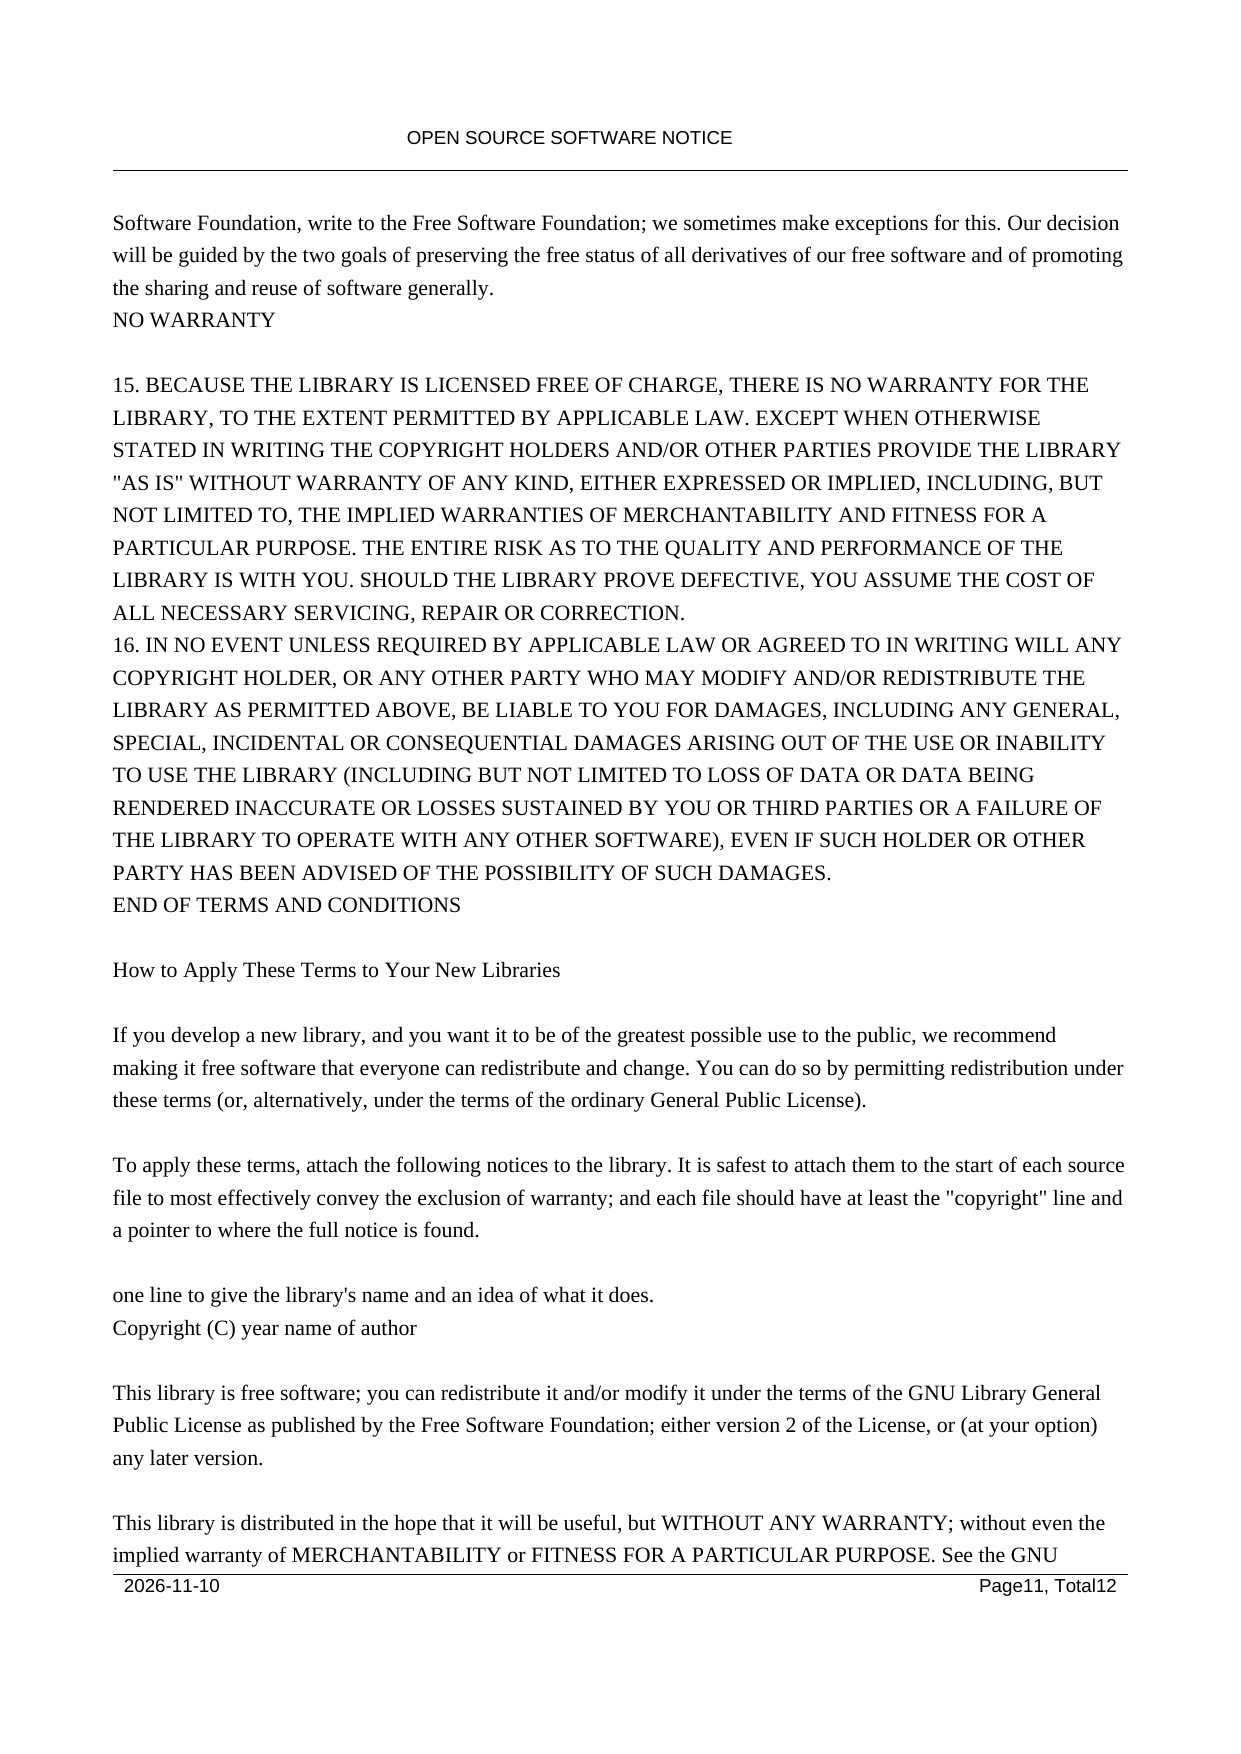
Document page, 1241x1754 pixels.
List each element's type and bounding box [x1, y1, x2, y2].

text [112, 206, 1128, 1571]
